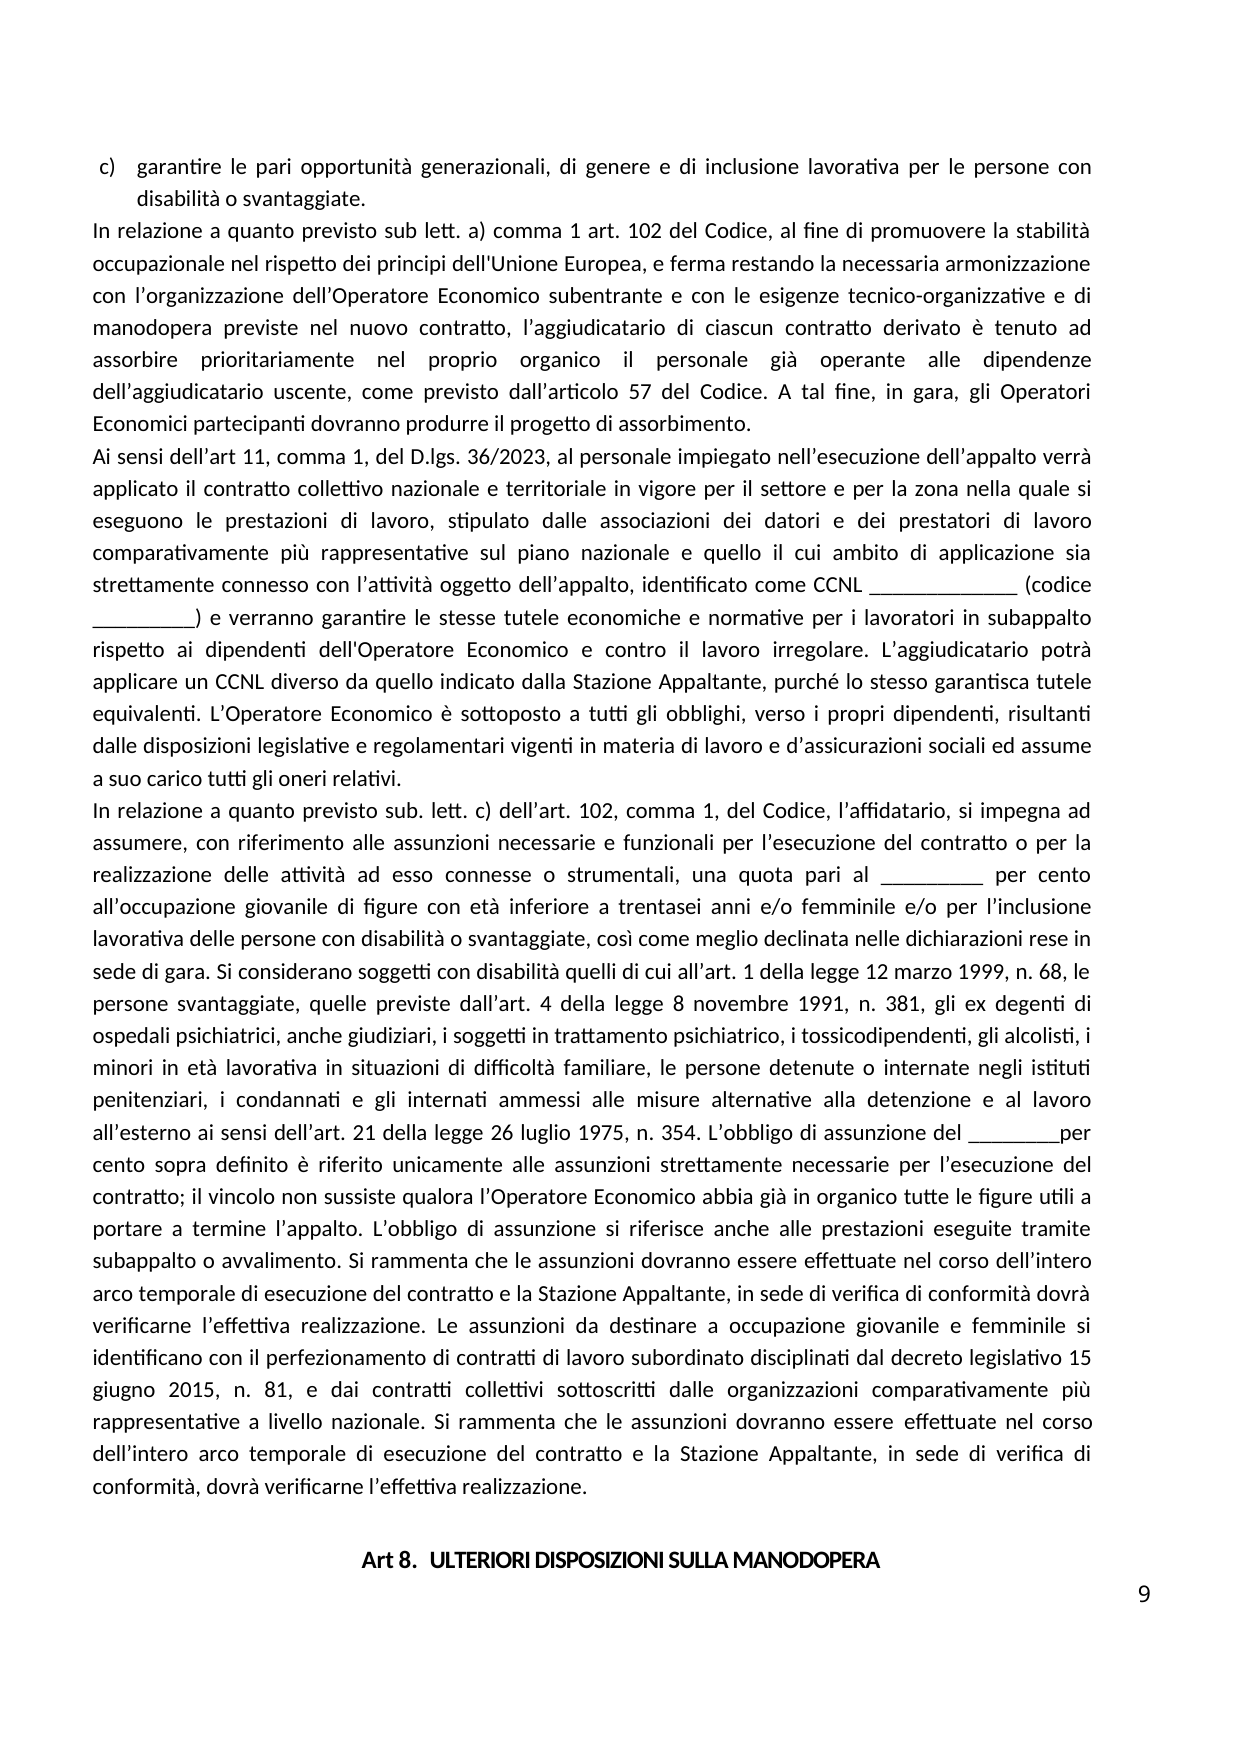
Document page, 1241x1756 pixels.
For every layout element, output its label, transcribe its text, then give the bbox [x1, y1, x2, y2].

list garantire le pari opportunità generazionali, di genere e di inclusione lavorativa per le persone con disabilità o svantaggiate. [99, 152, 1093, 212]
text Ai sensi dell’art 11, comma 1, del D.lgs. 36/2023, al personale impiegato nell’esecuzione dell’appalto verrà applicato il contratto collettivo nazionale e territoriale in vigore per il settore e per la zona nella quale si eseguono le prestazioni di lavoro, stipulato dalle associazioni dei datori e dei prestatori di lavoro comparativamente più rappresentative sul piano nazionale e quello il cui ambito di applicazione sia strettamente connesso con l’attività oggetto dell’appalto, identificato come CCNL _____________ (codice _________) e verranno garantire le stesse tutele economiche e normative per i lavoratori in subappalto rispetto ai dipendenti dell'Operatore Economico e contro il lavoro irregolare. L’aggiudicatario potrà applicare un CCNL diverso da quello indicato dalla Stazione Appaltante, purché lo stesso garantisca tutele equivalenti. L’Operatore Economico è sottoposto a tutti gli obblighi, verso i propri dipendenti, risultanti dalle disposizioni legislative e regolamentari vigenti in materia di lavoro e d’assicurazioni sociali ed assume a suo carico tutti gli oneri relativi. [92, 442, 1093, 792]
subtitle Art 8. ULTERIORI DISPOSIZIONI SULLA MANODOPERA [92, 1544, 1151, 1575]
text In relazione a quanto previsto sub lett. a) comma 1 art. 102 del Codice, al fine di promuovere la stabilità occupazionale nel rispetto dei principi dell'Unione Europea, e ferma restando la necessaria armonizzazione con l’organizzazione dell’Operatore Economico subentrante e con le esigenze tecnico-organizzative e di manodopera previste nel nuovo contratto, l’aggiudicatario di ciascun contratto derivato è tenuto ad assorbire prioritariamente nel proprio organico il personale già operante alle dipendenze dell’aggiudicatario uscente, come previsto dall’articolo 57 del Codice. A tal fine, in gara, gli Operatori Economici partecipanti dovranno produrre il progetto di assorbimento. [92, 216, 1093, 438]
text In relazione a quanto previsto sub. lett. c) dell’art. 102, comma 1, del Codice, l’affidatario, si impegna ad assumere, con riferimento alle assunzioni necessarie e funzionali per l’esecuzione del contratto o per la realizzazione delle attività ad esso connesse o strumentali, una quota pari al _________ per cento all’occupazione giovanile di figure con età inferiore a trentasei anni e/o femminile e/o per l’inclusione lavorativa delle persone con disabilità o svantaggiate, così come meglio declinata nelle dichiarazioni rese in sede di gara. Si considerano soggetti con disabilità quelli di cui all’art. 1 della legge 12 marzo 1999, n. 68, le persone svantaggiate, quelle previste dall’art. 4 della legge 8 novembre 1991, n. 381, gli ex degenti di ospedali psichiatrici, anche giudiziari, i soggetti in trattamento psichiatrico, i tossicodipendenti, gli alcolisti, i minori in età lavorativa in situazioni di difficoltà familiare, le persone detenute o internate negli istituti penitenziari, i condannati e gli internati ammessi alle misure alternative alla detenzione e al lavoro all’esterno ai sensi dell’art. 21 della legge 26 luglio 1975, n. 354. L’obbligo di assunzione del ________per cento sopra definito è riferito unicamente alle assunzioni strettamente necessarie per l’esecuzione del contratto; il vincolo non sussiste qualora l’Operatore Economico abbia già in organico tutte le figure utili a portare a termine l’appalto. L’obbligo di assunzione si riferisce anche alle prestazioni eseguite tramite subappalto o avvalimento. Si rammenta che le assunzioni dovranno essere effettuate nel corso dell’intero arco temporale di esecuzione del contratto e la Stazione Appaltante, in sede di verifica di conformità dovrà verificarne l’effettiva realizzazione. Le assunzioni da destinare a occupazione giovanile e femminile si identificano con il perfezionamento di contratti di lavoro subordinato disciplinati dal decreto legislativo 15 giugno 2015, n. 81, e dai contratti collettivi sottoscritti dalle organizzazioni comparativamente più rappresentative a livello nazionale. Si rammenta che le assunzioni dovranno essere effettuate nel corso dell’intero arco temporale di esecuzione del contratto e la Stazione Appaltante, in sede di verifica di conformità, dovrà verificarne l’effettiva realizzazione. [92, 796, 1093, 1500]
